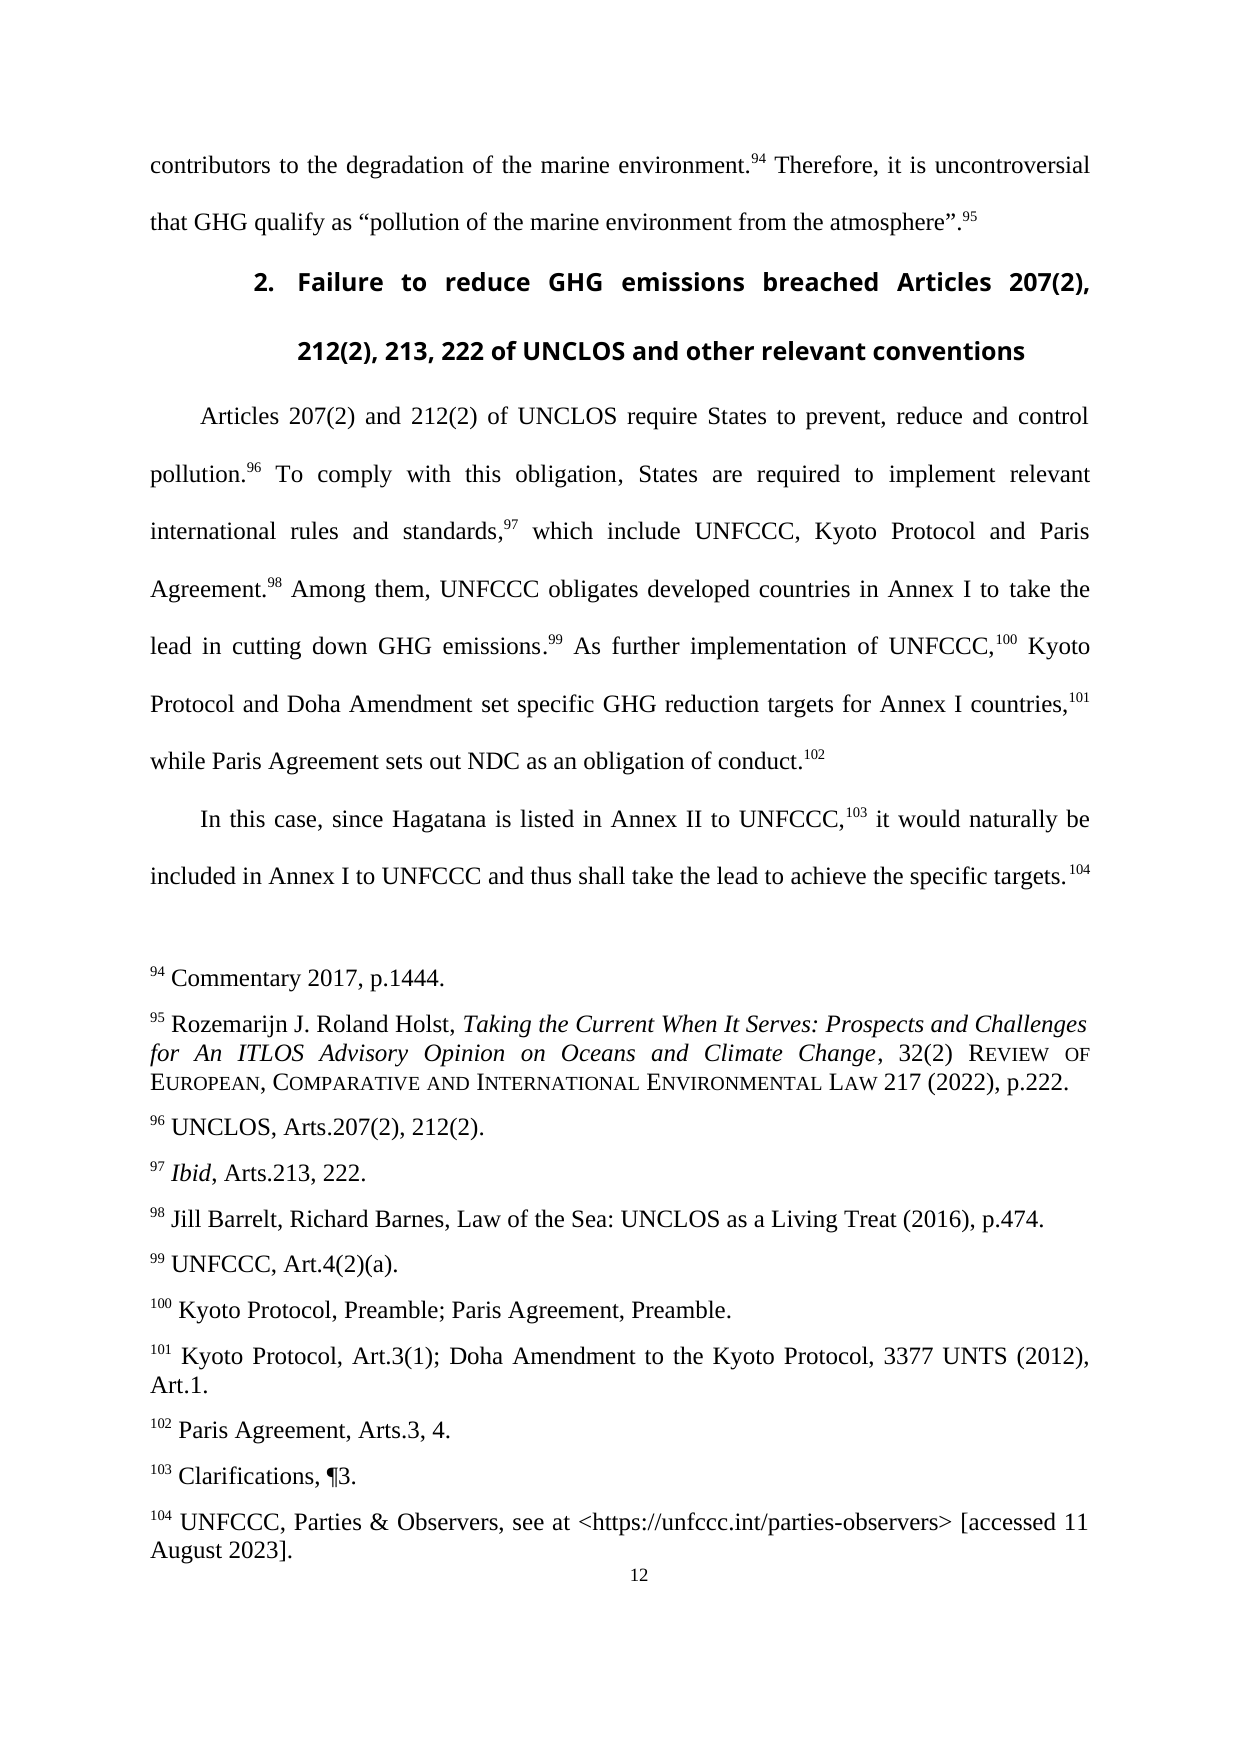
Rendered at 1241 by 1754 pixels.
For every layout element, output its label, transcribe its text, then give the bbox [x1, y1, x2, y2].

text Articles 207(2) and 212(2) of UNCLOS require States to prevent, reduce and control pollution. To comply with this obligation, States are required to implement relevant international rules and standards, which include UNFCCC, Kyoto Protocol and Paris Agreement. Among them, UNFCCC obligates developed countries in Annex I to take the lead in cutting down GHG emissions. As further implementation of UNFCCC, Kyoto Protocol and Doha Amendment set specific GHG reduction targets for Annex I countries, while Paris Agreement sets out NDC as an obligation of conduct. [150, 401, 1090, 775]
text In this case, since Hagatana is listed in Annex II to UNFCCC, it would naturally be included in Annex I to UNFCCC and thus shall take the lead to achieve the specific targets. However, Hagatana has never achieved its reduction targets, which breached Kyoto Protocol and Doha Amendment. [150, 804, 1090, 890]
subtitle Failure to reduce GHG emissions breached Articles 207(2), 212(2), 213, 222 of UNCLOS and other relevant conventions [253, 265, 1090, 367]
text The term “from the atmosphere” describes the instance that the atmosphere conveys pollutants affecting the marine environment, such as GHG, which are one of the major contributors to the degradation of the marine environment. Therefore, it is uncontroversial that GHG qualify as “pollution of the marine environment from the atmosphere”. [150, 150, 1090, 236]
